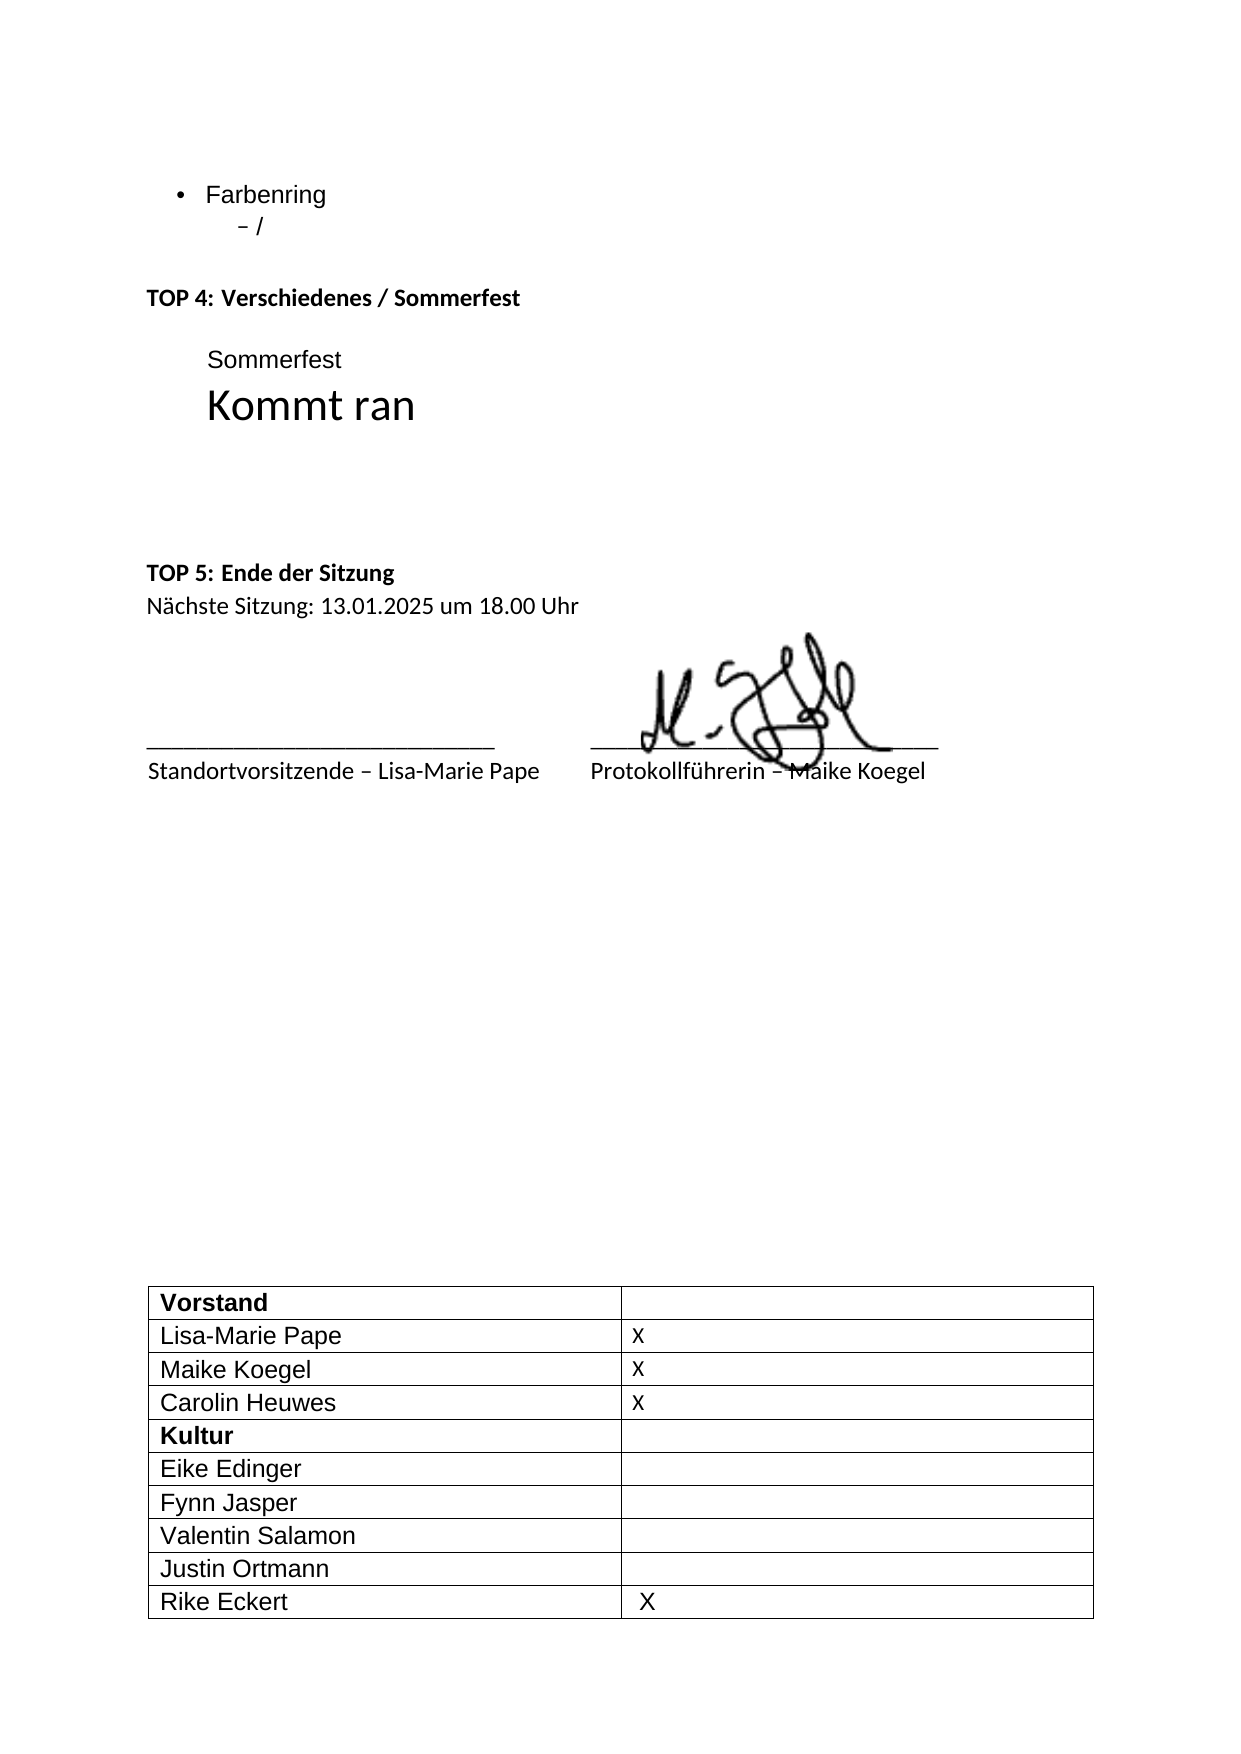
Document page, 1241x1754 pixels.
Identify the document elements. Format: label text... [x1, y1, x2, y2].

table_cell X [622, 1586, 1093, 1618]
table_cell Fynn Jasper [149, 1486, 621, 1518]
table_cell X [622, 1386, 1093, 1419]
table_cell [622, 1486, 1093, 1518]
table_cell [622, 1519, 1093, 1552]
table_header Vorstand [149, 1287, 621, 1319]
table_cell Eike Edinger [149, 1453, 621, 1485]
table_cell Lisa-Marie Pape [149, 1320, 621, 1352]
text − / [237, 211, 1084, 242]
table_cell X [622, 1320, 1093, 1352]
table_cell Maike Koegel [149, 1353, 621, 1385]
list Farbenring [176, 180, 1084, 209]
subtitle TOP 4: Verschiedenes / Sommerfest [146, 282, 1077, 312]
picture [640, 631, 893, 771]
text Nächste Sitzung: 13.01.2025 um 18.00 Uhr [146, 590, 1084, 621]
text Sommerfest [207, 345, 1084, 374]
text Kommt ran [207, 376, 1084, 432]
table_cell [622, 1453, 1093, 1485]
table_cell Rike Eckert [149, 1586, 621, 1618]
table_cell X [622, 1353, 1093, 1385]
table_cell [622, 1420, 1093, 1452]
table_cell Carolin Heuwes [149, 1386, 621, 1419]
table_cell Justin Ortmann [149, 1553, 621, 1585]
table_header [622, 1287, 1093, 1319]
subtitle ____________________________ ____________________________ Standortvorsitzende – Lisa-Marie Pape Protokollführerin – Maike Koegel [146, 722, 1084, 786]
table_cell Kultur [149, 1420, 621, 1452]
table_cell Valentin Salamon [149, 1519, 621, 1552]
subtitle TOP 5: Ende der Sitzung [146, 557, 1077, 588]
table_cell [622, 1553, 1093, 1585]
